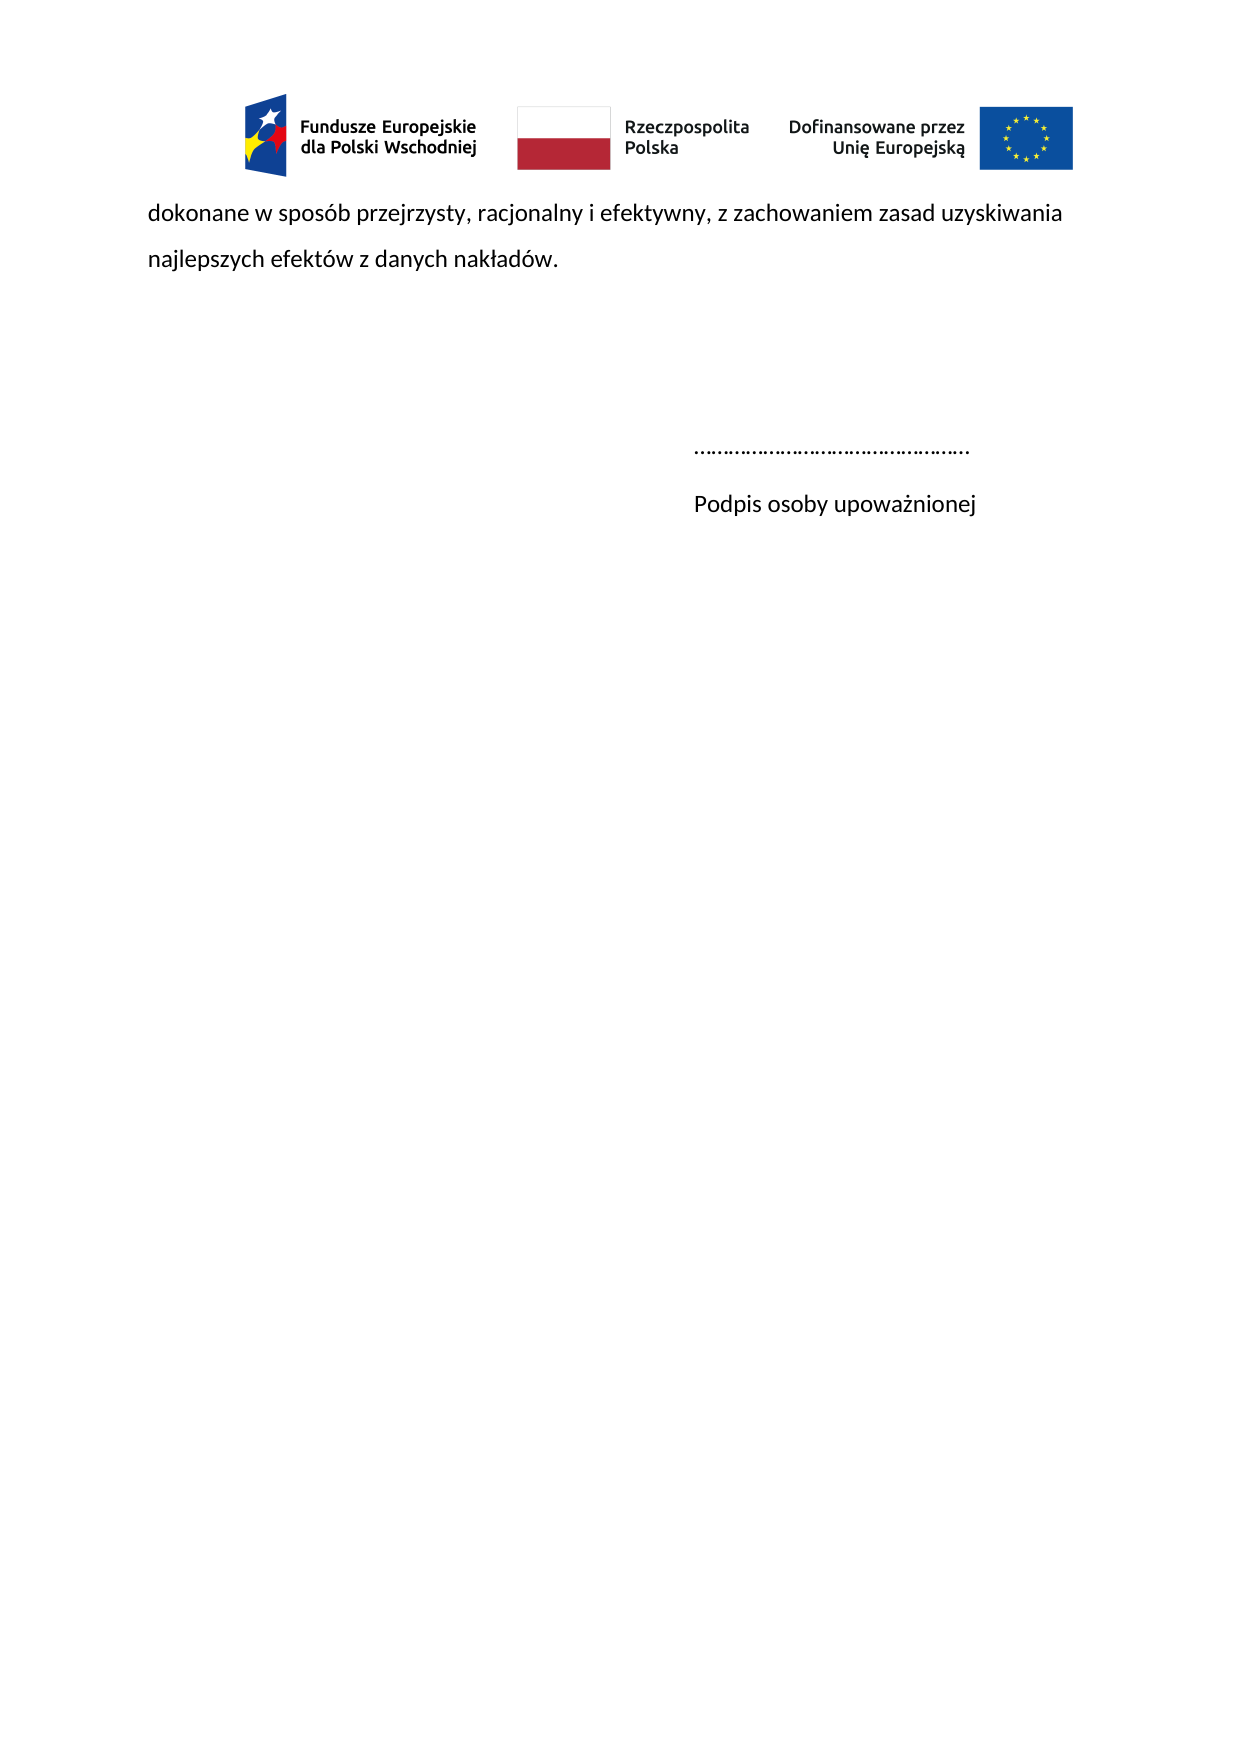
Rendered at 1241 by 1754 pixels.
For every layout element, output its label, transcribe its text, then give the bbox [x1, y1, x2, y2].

text Podpis osoby upoważnionej [694, 488, 1093, 519]
picture [223, 73, 1093, 198]
text ………………………………………… [694, 430, 1093, 461]
